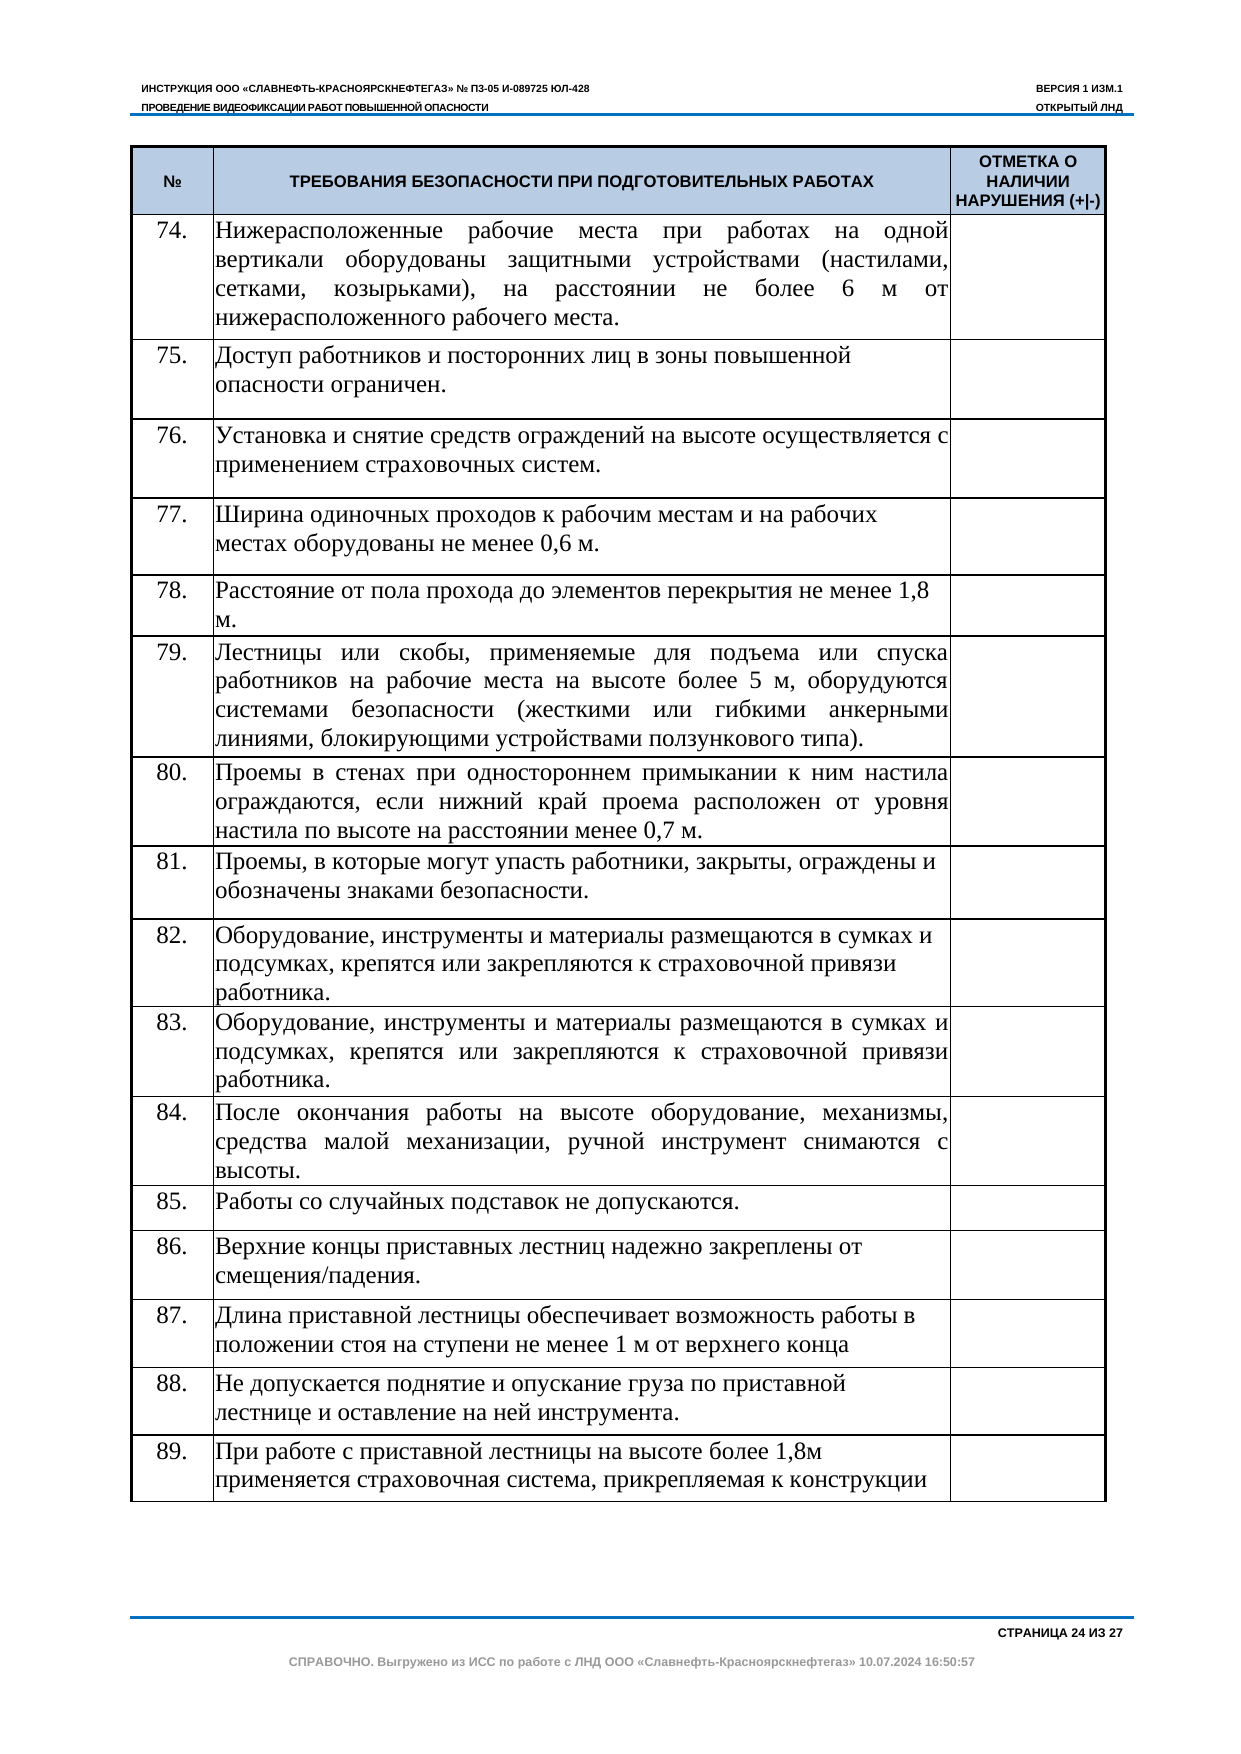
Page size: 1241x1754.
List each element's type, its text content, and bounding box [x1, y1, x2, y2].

table_cell [951, 1186, 1104, 1230]
table_cell [951, 1231, 1104, 1299]
table_cell Оборудование, инструменты и материалы размещаются в сумках и подсумках, крепятся или закрепляются к страховочной привязи работника. [214, 920, 950, 1006]
table_cell 79. [133, 637, 213, 756]
table_cell [951, 215, 1104, 339]
table_cell [951, 637, 1104, 756]
table_cell [951, 340, 1104, 418]
table_cell 88. [133, 1368, 213, 1434]
table_cell 83. [133, 1007, 213, 1096]
table_header № [133, 148, 213, 214]
table_cell Ширина одиночных проходов к рабочим местам и на рабочих местах оборудованы не менее 0,6 м. [214, 499, 950, 574]
table_cell 74. [133, 215, 213, 339]
table_cell Установка и снятие средств ограждений на высоте осуществляется с применением страховочных систем. [214, 420, 950, 497]
table_cell Расстояние от пола прохода до элементов перекрытия не менее 1,8 м. [214, 576, 950, 635]
table_cell 89. [133, 1436, 213, 1501]
table_cell Проемы в стенах при одностороннем примыкании к ним настила ограждаются, если нижний край проема расположен от уровня настила по высоте на расстоянии менее 0,7 м. [214, 758, 950, 845]
table_header ОТМЕТКА О НАЛИЧИИ НАРУШЕНИЯ (+|-) [951, 148, 1104, 214]
table_cell 84. [133, 1097, 213, 1184]
table_cell [951, 1097, 1104, 1184]
table_cell [951, 920, 1104, 1006]
table_cell При работе с приставной лестницы на высоте более 1,8м применяется страховочная система, прикрепляемая к конструкции сооружения. [214, 1436, 950, 1501]
table_cell 82. [133, 920, 213, 1006]
table_cell Работы со случайных подставок не допускаются. [214, 1186, 950, 1230]
table_cell [951, 758, 1104, 845]
table_cell [951, 1300, 1104, 1367]
table_cell 75. [133, 340, 213, 418]
table_cell 78. [133, 576, 213, 635]
table_cell 76. [133, 420, 213, 497]
table_cell 81. [133, 847, 213, 918]
table_cell Не допускается поднятие и опускание груза по приставной лестнице и оставление на ней инструмента. [214, 1368, 950, 1434]
table_cell [951, 420, 1104, 497]
table_cell [951, 576, 1104, 635]
table_cell 85. [133, 1186, 213, 1230]
table_cell [951, 1007, 1104, 1096]
table_cell Лестницы или скобы, применяемые для подъема или спуска работников на рабочие места на высоте более 5 м, оборудуются системами безопасности (жесткими или гибкими анкерными линиями, блокирующими устройствами ползункового типа). [214, 637, 950, 756]
table_header ТРЕБОВАНИЯ БЕЗОПАСНОСТИ ПРИ ПОДГОТОВИТЕЛЬНЫХ РАБОТАХ [214, 148, 950, 214]
table_cell 80. [133, 758, 213, 845]
table_cell [951, 847, 1104, 918]
table_cell [951, 499, 1104, 574]
table_cell Нижерасположенные рабочие места при работах на одной вертикали оборудованы защитными устройствами (настилами, сетками, козырьками), на расстоянии не более 6 м от нижерасположенного рабочего места. [214, 215, 950, 339]
table_cell [951, 1436, 1104, 1501]
table_cell [951, 1368, 1104, 1434]
table_cell 87. [133, 1300, 213, 1367]
table_cell Верхние концы приставных лестниц надежно закреплены от смещения/падения. [214, 1231, 950, 1299]
table_cell 77. [133, 499, 213, 574]
table_cell Проемы, в которые могут упасть работники, закрыты, ограждены и обозначены знаками безопасности. [214, 847, 950, 918]
table_cell 86. [133, 1231, 213, 1299]
table_cell Доступ работников и посторонних лиц в зоны повышенной опасности ограничен. [214, 340, 950, 418]
table_cell Длина приставной лестницы обеспечивает возможность работы в положении стоя на ступени не менее 1 м от верхнего конца лестницы. [214, 1300, 950, 1367]
table_cell После окончания работы на высоте оборудование, механизмы, средства малой механизации, ручной инструмент снимаются с высоты. [214, 1097, 950, 1184]
table_cell Оборудование, инструменты и материалы размещаются в сумках и подсумках, крепятся или закрепляются к страховочной привязи работника. [214, 1007, 950, 1096]
